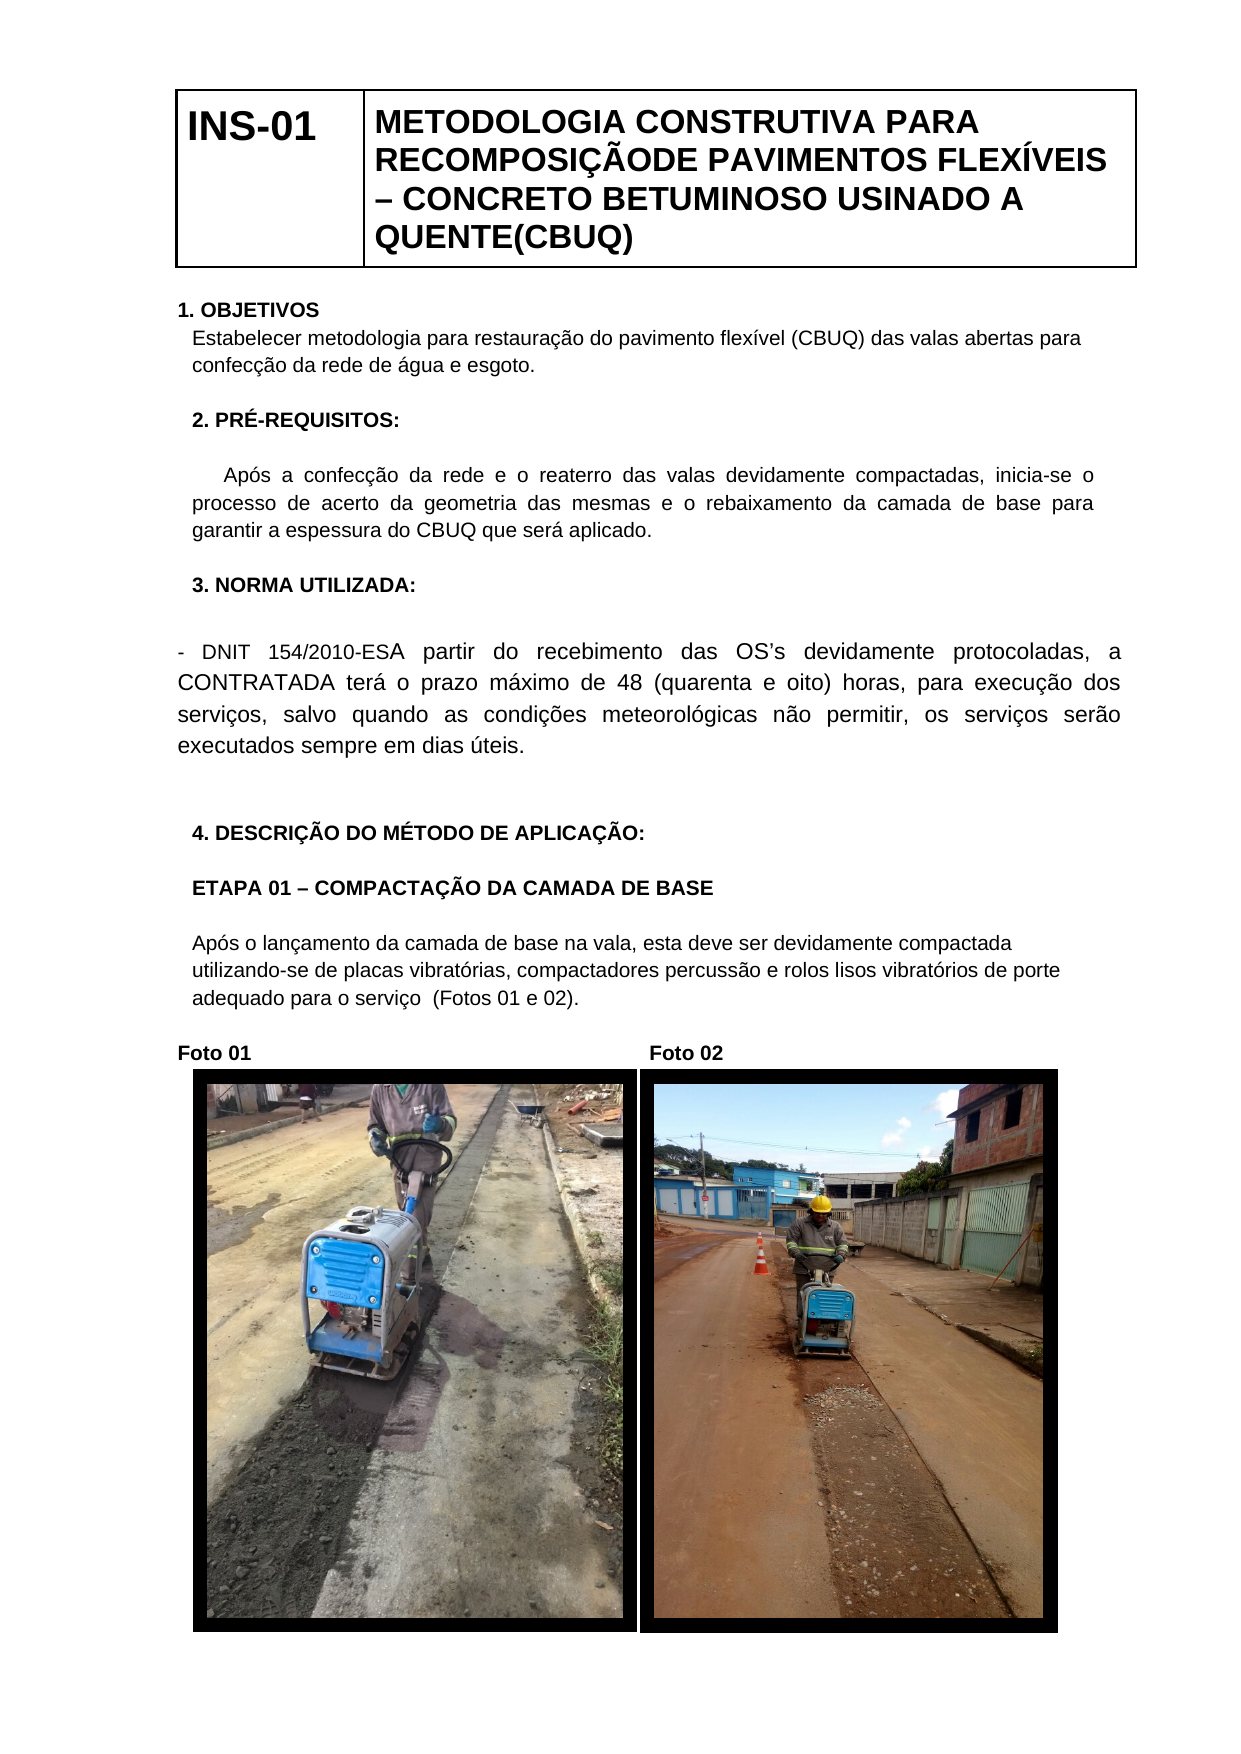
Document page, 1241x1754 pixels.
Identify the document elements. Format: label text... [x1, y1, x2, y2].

text 3. NORMA UTILIZADA: [192, 573, 1095, 597]
text 4. DESCRIÇÃO DO MÉTODO DE APLICAÇÃO: [192, 821, 1095, 845]
picture [207, 1084, 623, 1618]
text 2. PRÉ-REQUISITOS: [192, 408, 1095, 432]
text 1. OBJETIVOS [177, 298, 1095, 322]
picture [654, 1084, 1043, 1618]
text Estabelecer metodologia para restauração do pavimento flexível (CBUQ) das valas abertas para confecção da rede de água e esgoto. [192, 326, 1095, 377]
text ETAPA 01 – COMPACTAÇÃO DA CAMADA DE BASE [192, 876, 1095, 900]
text Após o lançamento da camada de base na vala, esta deve ser devidamente compactada utilizando-se de placas vibratórias, compactadores percussão e rolos lisos vibratórios de porte adequado para o serviço (Fotos 01 e 02). [192, 931, 1095, 1010]
text Foto 01 Foto 02 [177, 1041, 1095, 1065]
text - DNIT 154/2010-ESA partir do recebimento das OS’s devidamente protocoladas, a CONTRATADA terá o prazo máximo de 48 (quarenta e oito) horas, para execução dos serviços, salvo quando as condições meteorológicas não permitir, os serviços serão executados sempre em dias úteis. [177, 634, 1122, 759]
text Após a confecção da rede e o reaterro das valas devidamente compactadas, inicia-se o processo de acerto da geometria das mesmas e o rebaixamento da camada de base para garantir a espessura do CBUQ que será aplicado. [192, 463, 1095, 542]
